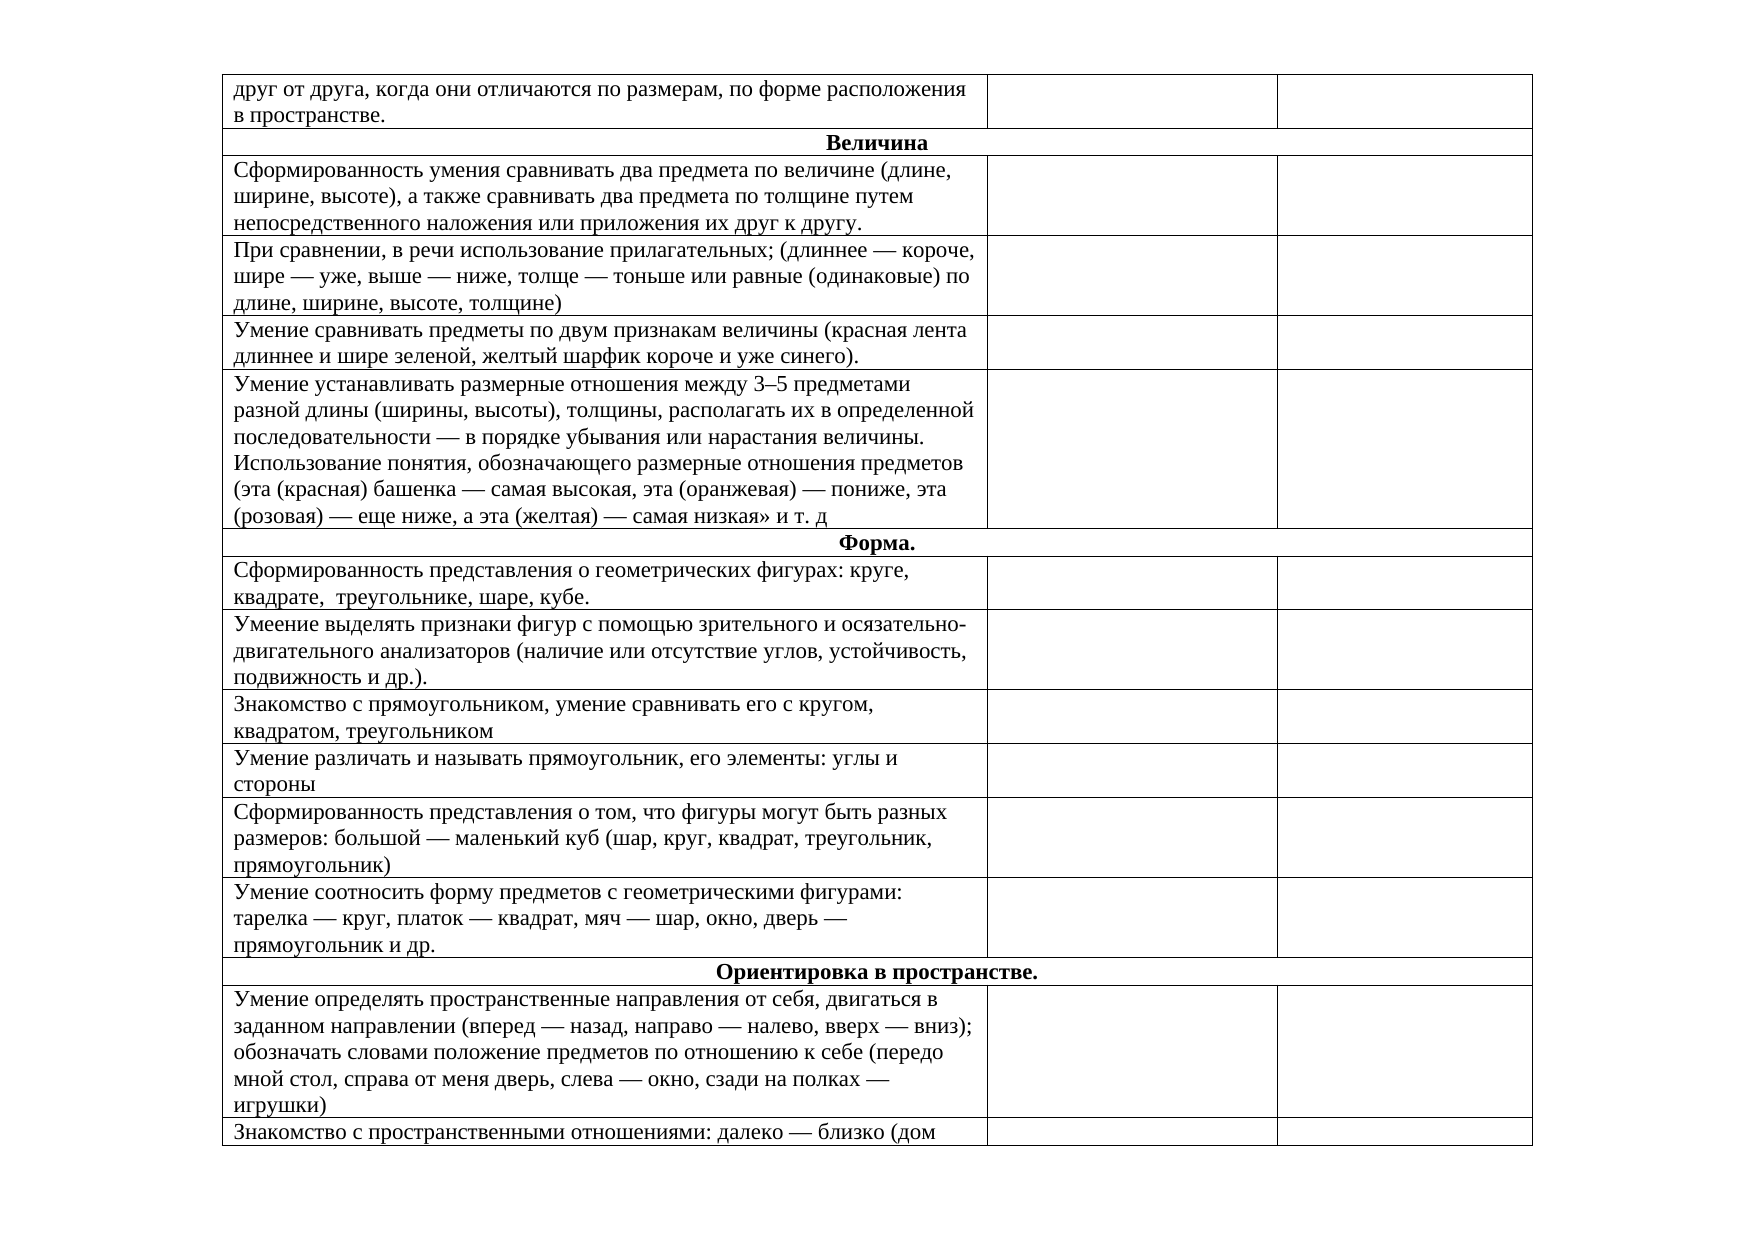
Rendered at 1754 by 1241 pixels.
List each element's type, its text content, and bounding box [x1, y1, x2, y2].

table_cell [988, 744, 1277, 797]
table_cell [988, 370, 1277, 528]
table_cell Форма. [223, 529, 1532, 556]
table_cell Умение сравнивать предметы по двум признакам величины (красная лента длиннее и шире зеленой, желтый шарфик короче и уже синего). [223, 316, 987, 369]
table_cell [223, 1118, 987, 1145]
table_cell [988, 557, 1277, 609]
table_cell [988, 610, 1277, 689]
table_cell [988, 986, 1277, 1117]
table_cell Сформированность представления о геометрических фигурах: круге, квадрате, треугольнике, шаре, кубе. [223, 557, 987, 609]
table_cell Сформированность умения сравнивать два предмета по величине (длине, ширине, высоте), а также сравнивать два предмета по толщине путем непосредственного наложения или приложения их друг к другу. [223, 156, 987, 235]
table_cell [223, 75, 987, 128]
table_cell Умеение выделять признаки фигур с помощью зрительного и осязательно-двигательного анализаторов (наличие или отсутствие углов, устойчивость, подвижность и др.). [223, 610, 987, 689]
table_cell [1278, 798, 1532, 877]
table_cell [1278, 744, 1532, 797]
table_cell [1278, 370, 1532, 528]
table_cell [1278, 1118, 1532, 1145]
table_cell [1278, 690, 1532, 743]
table_cell [1278, 557, 1532, 609]
table_cell [1278, 75, 1532, 128]
table_cell [1278, 610, 1532, 689]
table_cell [988, 798, 1277, 877]
table_cell [988, 75, 1277, 128]
table_cell [1278, 156, 1532, 235]
table_cell [988, 878, 1277, 957]
table_cell При сравнении, в речи использование прилагательных; (длиннее — короче, шире — уже, выше — ниже, толще — тоньше или равные (одинаковые) по длине, ширине, высоте, толщине) [223, 236, 987, 315]
table_cell Умение определять пространственные направления от себя, двигаться в заданном направлении (вперед — назад, направо — налево, вверх — вниз); обозначать словами положение предметов по отношению к себе (передо мной стол, справа от меня дверь, слева — окно, сзади на полках — игрушки) [223, 986, 987, 1117]
table_cell Сформированность представления о том, что фигуры могут быть разных размеров: большой — маленький куб (шар, круг, квадрат, треугольник, прямоугольник) [223, 798, 987, 877]
table_cell Умение устанавливать размерные отношения между 3–5 предметами разной длины (ширины, высоты), толщины, располагать их в определенной последовательности — в порядке убывания или нарастания величины. Использование понятия, обозначающего размерные отношения предметов (эта (красная) башенка — самая высокая, эта (оранжевая) — пониже, эта (розовая) — еще ниже, а эта (желтая) — самая низкая» и т. д [223, 370, 987, 528]
table_cell Умение соотносить форму предметов с геометрическими фигурами: тарелка — круг, платок — квадрат, мяч — шар, окно, дверь — прямоугольник и др. [223, 878, 987, 957]
table_cell Знакомство с прямоугольником, умение сравнивать его с кругом, квадратом, треугольником [223, 690, 987, 743]
table_cell [988, 1118, 1277, 1145]
table_cell Величина [223, 129, 1532, 155]
table_cell [1278, 236, 1532, 315]
table_cell [1278, 986, 1532, 1117]
table_cell [1278, 316, 1532, 369]
table_cell [988, 690, 1277, 743]
table_cell [988, 236, 1277, 315]
table_cell Умение различать и называть прямоугольник, его элементы: углы и стороны [223, 744, 987, 797]
table_cell [988, 156, 1277, 235]
table_cell [1278, 878, 1532, 957]
table_cell Ориентировка в пространстве. [223, 958, 1532, 984]
table_cell [988, 316, 1277, 369]
